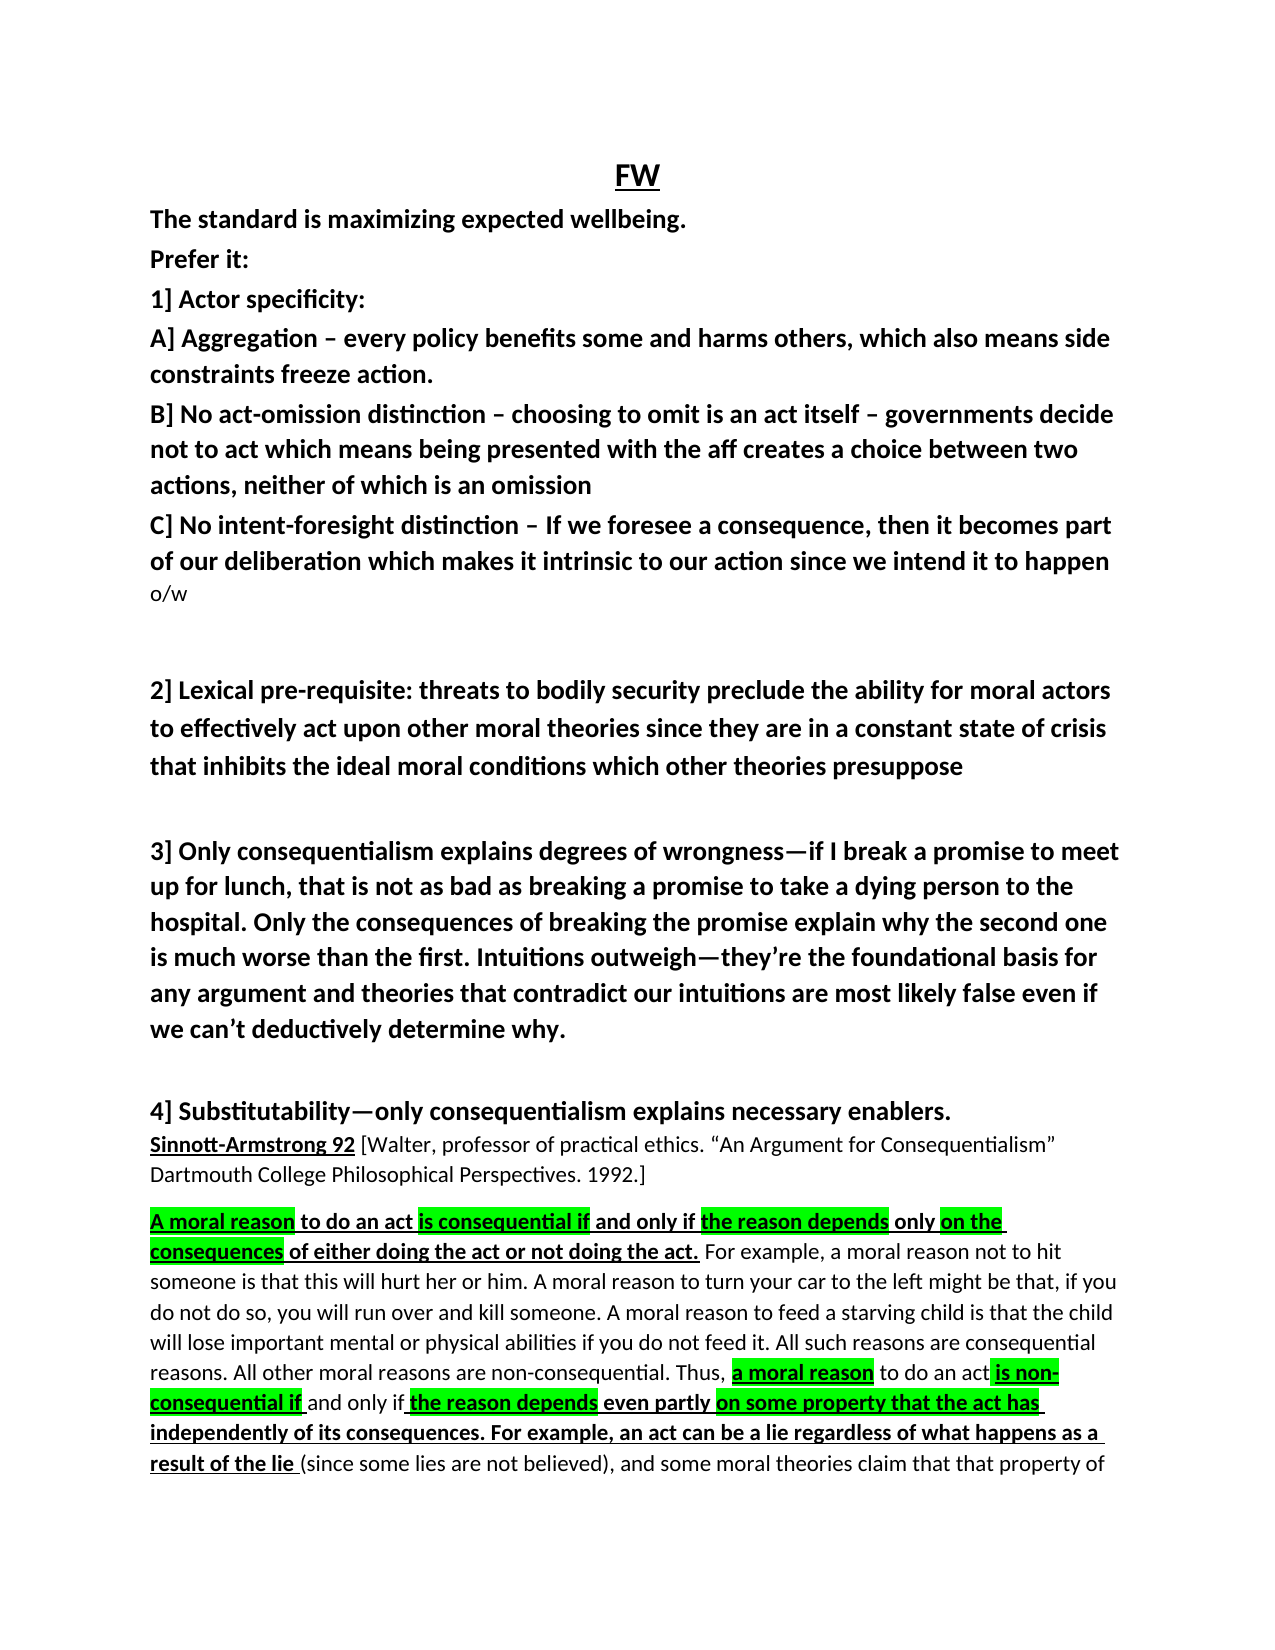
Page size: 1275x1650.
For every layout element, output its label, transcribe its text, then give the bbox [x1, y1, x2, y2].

text o/w [150, 579, 1125, 607]
subtitle 4] Substitutability—only consequentialism explains necessary enablers. [150, 1094, 1125, 1127]
subtitle 2] Lexical pre-requisite: threats to bodily security preclude the ability for moral actors to effectively act upon other moral theories since they are in a constant state of crisis that inhibits the ideal moral conditions which other theories presuppose [150, 673, 1125, 782]
subtitle The standard is maximizing expected wellbeing. [150, 202, 1125, 235]
subtitle A] Aggregation – every policy benefits some and harms others, which also means side constraints freeze action. [150, 322, 1125, 390]
subtitle Prefer it: [150, 242, 1125, 275]
subtitle 3] Only consequentialism explains degrees of wrongness—if I break a promise to meet up for lunch, that is not as bad as breaking a promise to take a dying person to the hospital. Only the consequences of breaking the promise explain why the second one is much worse than the first. Intuitions outweigh—they’re the foundational basis for any argument and theories that contradict our intuitions are most likely false even if we can’t deductively determine why. [150, 834, 1125, 1045]
subtitle 1] Actor specificity: [150, 282, 1125, 315]
subtitle C] No intent-foresight distinction – If we foresee a consequence, then it becomes part of our deliberation which makes it intrinsic to our action since we intend it to happen [150, 508, 1125, 577]
subtitle FW [150, 154, 1125, 195]
text Sinnott-Armstrong 92 [Walter, professor of practical ethics. “An Argument for Consequentialism” Dartmouth College Philosophical Perspectives. 1992.] [150, 1130, 1125, 1188]
subtitle B] No act-omission distinction – choosing to omit is an act itself – governments decide not to act which means being presented with the aff creates a choice between two actions, neither of which is an omission [150, 397, 1125, 501]
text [150, 1207, 1125, 1477]
